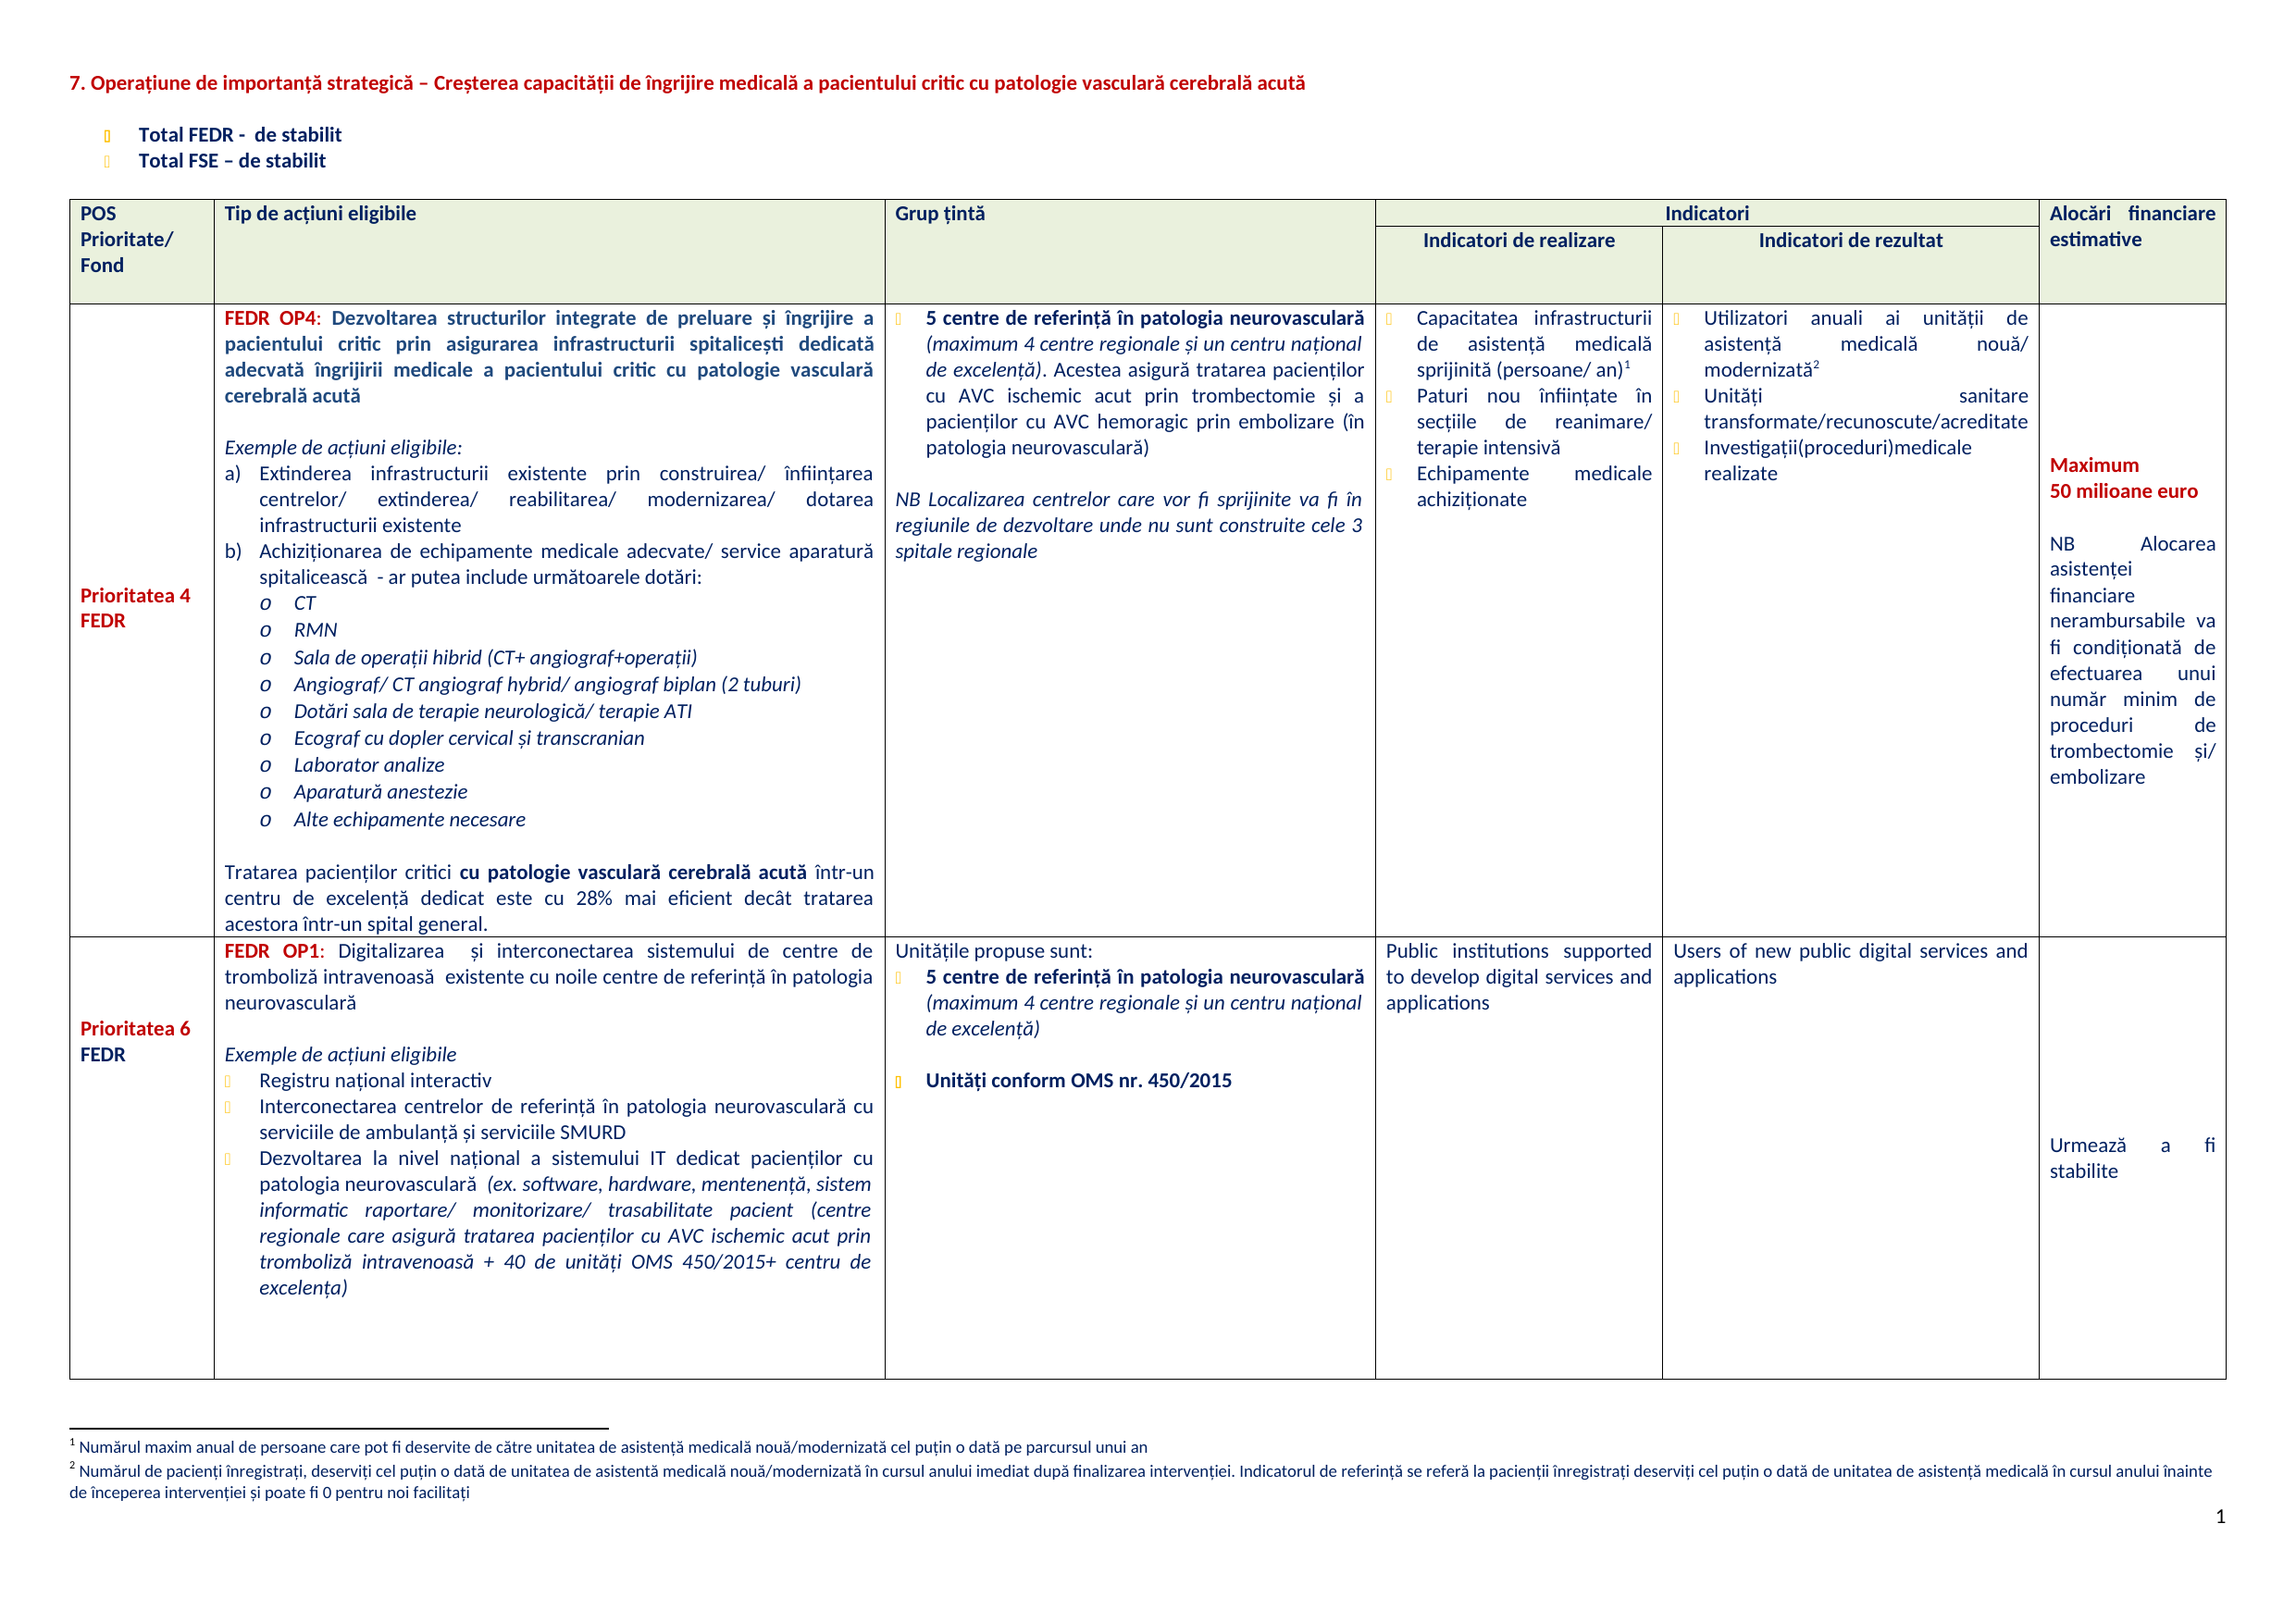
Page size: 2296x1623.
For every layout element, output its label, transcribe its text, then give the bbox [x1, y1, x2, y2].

table_header POS Prioritate/ Fond [70, 200, 214, 304]
table_cell Unitățile propuse sunt: 5 centre de referință în patologia neurovasculară (maximum 4 centre regionale și un centru național de excelență) Unități conform OMS nr. 450/2015 [886, 937, 1375, 1378]
list Total FSE – de stabilit [104, 147, 2226, 173]
table_header Alocări financiare estimative [2040, 200, 2226, 304]
table_header Indicatori [1376, 200, 2039, 226]
table_cell Utilizatori anuali ai unității de asistență medicală nouă/ modernizată Unități sanitare transformate/recunoscute/acreditate Investigații(proceduri)medicale realizate [1663, 304, 2039, 936]
table_cell Capacitatea infrastructurii de asistență medicală sprijinită (persoane/ an) Paturi nou înființate în secțiile de reanimare/ terapie intensivă Echipamente medicale achiziționate [1376, 304, 1662, 936]
table_header Grup țintă [886, 200, 1375, 304]
list Total FEDR - de stabilit [104, 121, 2226, 147]
table_cell FEDR OP4: Dezvoltarea structurilor integrate de preluare și îngrijire a pacientului critic prin asigurarea infrastructurii spitalicești dedicată adecvată îngrijirii medicale a pacientului critic cu patologie vasculară cerebrală acută Exemple de acțiuni eligibile: Extinderea infrastructurii existente prin construirea/ înființarea centrelor/ extinderea/ reabilitarea/ modernizarea/ dotarea infrastructurii existente Achiziționarea de echipamente medicale adecvate/ service aparatură spitalicească - ar putea include următoarele dotări: CT RMN Sala de operații hibrid (CT+ angiograf+operații) Angiograf/ CT angiograf hybrid/ angiograf biplan (2 tuburi) Dotări sala de terapie neurologică/ terapie ATI Ecograf cu dopler cervical și transcranian Laborator analize Aparatură anestezie Alte echipamente necesare Tratarea pacienților critici cu patologie vasculară cerebrală acută într-un centru de excelență dedicat este cu 28% mai eficient decât tratarea acestora într-un spital general. [215, 304, 885, 936]
table_cell Users of new public digital services and applications [1663, 937, 2039, 1378]
table_cell Indicatori de realizare [1376, 227, 1662, 304]
table_cell Indicatori de rezultat [1663, 227, 2039, 304]
table_header Tip de acțiuni eligibile [215, 200, 885, 304]
table_cell Public institutions supported to develop digital services and applications [1376, 937, 1662, 1378]
table_cell Prioritatea 6 FEDR [70, 937, 214, 1378]
table_cell Urmează a fi stabilite [2040, 937, 2226, 1378]
text 7. Operațiune de importanță strategică – Creşterea capacităţii de îngrijire medicală a pacientului critic cu patologie vasculară cerebrală acută [69, 69, 2213, 95]
table_cell FEDR OP1: Digitalizarea și interconectarea sistemului de centre de tromboliză intravenoasă existente cu noile centre de referință în patologia neurovasculară Exemple de acțiuni eligibile Registru național interactiv Interconectarea centrelor de referință în patologia neurovasculară cu serviciile de ambulanță și serviciile SMURD Dezvoltarea la nivel național a sistemului IT dedicat pacienților cu patologia neurovasculară (ex. software, hardware, mentenență, sistem informatic raportare/ monitorizare/ trasabilitate pacient (centre regionale care asigură tratarea pacienților cu AVC ischemic acut prin tromboliză intravenoasă + 40 de unități OMS 450/2015+ centru de excelența) [215, 937, 885, 1378]
table_cell Prioritatea 4 FEDR [70, 304, 214, 936]
table_cell 5 centre de referință în patologia neurovasculară (maximum 4 centre regionale și un centru național de excelență). Acestea asigură tratarea pacienților cu AVC ischemic acut prin trombectomie și a pacienților cu AVC hemoragic prin embolizare (în patologia neurovasculară) NB Localizarea centrelor care vor fi sprijinite va fi în regiunile de dezvoltare unde nu sunt construite cele 3 spitale regionale [886, 304, 1375, 936]
table_cell Maximum 50 milioane euro NB Alocarea asistenței financiare nerambursabile va fi condiționată de efectuarea unui număr minim de proceduri de trombectomie și/ embolizare [2040, 304, 2226, 936]
